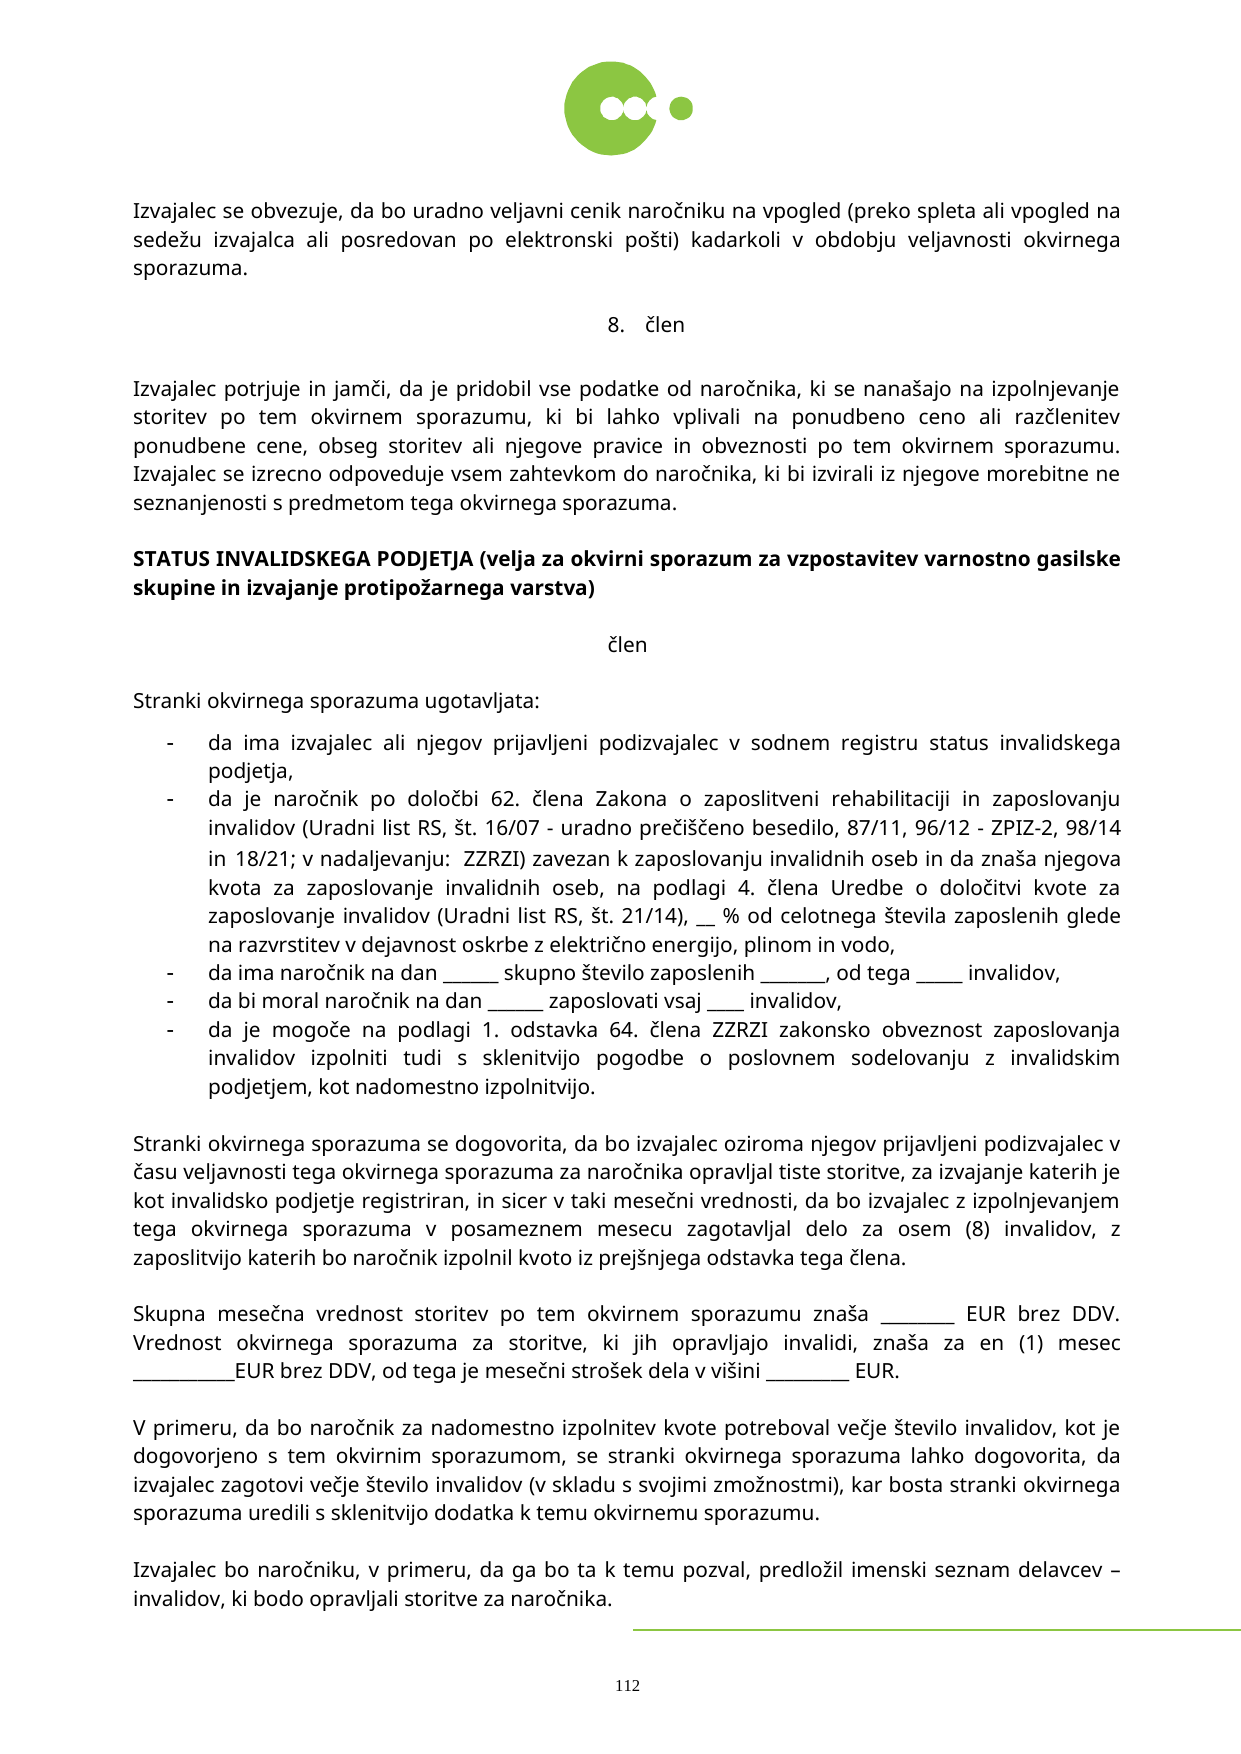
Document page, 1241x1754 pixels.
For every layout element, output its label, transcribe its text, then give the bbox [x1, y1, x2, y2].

text STATUS INVALIDSKEGA PODJETJA (velja za okvirni sporazum za vzpostavitev varnostno gasilske skupine in izvajanje protipožarnega varstva) [133, 544, 1122, 601]
text Skupna mesečna vrednost storitev po tem okvirnem sporazumu znaša ________ EUR brez DDV. Vrednost okvirnega sporazuma za storitve, ki jih opravljajo invalidi, znaša za en (1) mesec ___________EUR brez DDV, od tega je mesečni strošek dela v višini _________ EUR. [133, 1299, 1122, 1385]
text Stranki okvirnega sporazuma se dogovorita, da bo izvajalec oziroma njegov prijavljeni podizvajalec v času veljavnosti tega okvirnega sporazuma za naročnika opravljal tiste storitve, za izvajanje katerih je kot invalidsko podjetje registriran, in sicer v taki mesečni vrednosti, da bo izvajalec z izpolnjevanjem tega okvirnega sporazuma v posameznem mesecu zagotavljal delo za osem (8) invalidov, z zaposlitvijo katerih bo naročnik izpolnil kvoto iz prejšnjega odstavka tega člena. [133, 1129, 1122, 1271]
list da je naročnik po določbi 62. člena Zakona o zaposlitveni rehabilitaciji in zaposlovanju invalidov (Uradni list RS, št. 16/07 - uradno prečiščeno besedilo, 87/11, 96/12 - ZPIZ-2, 98/14 in 18/21; v nadaljevanju: ZZRZI) zavezan k zaposlovanju invalidnih oseb in da znaša njegova kvota za zaposlovanje invalidnih oseb, na podlagi 4. člena Uredbe o določitvi kvote za zaposlovanje invalidov (Uradni list RS, št. 21/14), __ % od celotnega števila zaposlenih glede na razvrstitev v dejavnost oskrbe z električno energijo, plinom in vodo, [167, 784, 1122, 958]
list da ima izvajalec ali njegov prijavljeni podizvajalec v sodnem registru status invalidskega podjetja, [167, 728, 1122, 784]
text člen [133, 630, 1122, 658]
text Stranki okvirnega sporazuma ugotavljata: [133, 687, 1122, 715]
text V primeru, da bo naročnik za nadomestno izpolnitev kvote potreboval večje število invalidov, kot je dogovorjeno s tem okvirnim sporazumom, se stranki okvirnega sporazuma lahko dogovorita, da izvajalec zagotovi večje število invalidov (v skladu s svojimi zmožnostmi), kar bosta stranki okvirnega sporazuma uredili s sklenitvijo dodatka k temu okvirnemu sporazumu. [133, 1413, 1122, 1527]
list da ima naročnik na dan ______ skupno število zaposlenih _______, od tega _____ invalidov, [167, 958, 1122, 987]
text Izvajalec se obvezuje, da bo uradno veljavni cenik naročniku na vpogled (preko spleta ali vpogled na sedežu izvajalca ali posredovan po elektronski pošti) kadarkoli v obdobju veljavnosti okvirnega sporazuma. [133, 196, 1122, 282]
text Izvajalec bo naročniku, v primeru, da ga bo ta k temu pozval, predložil imenski seznam delavcev – invalidov, ki bodo opravljali storitve za naročnika. [133, 1555, 1122, 1612]
list da bi moral naročnik na dan ______ zaposlovati vsaj ____ invalidov, [167, 987, 1122, 1015]
list člen [170, 310, 1122, 338]
text Izvajalec potrjuje in jamči, da je pridobil vse podatke od naročnika, ki se nanašajo na izpolnjevanje storitev po tem okvirnem sporazumu, ki bi lahko vplivali na ponudbeno ceno ali razčlenitev ponudbene cene, obseg storitev ali njegove pravice in obveznosti po tem okvirnem sporazumu. Izvajalec se izrecno odpoveduje vsem zahtevkom do naročnika, ki bi izvirali iz njegove morebitne ne seznanjenosti s predmetom tega okvirnega sporazuma. [133, 374, 1122, 516]
list da je mogoče na podlagi 1. odstavka 64. člena ZZRZI zakonsko obveznost zaposlovanja invalidov izpolniti tudi s sklenitvijo pogodbe o poslovnem sodelovanju z invalidskim podjetjem, kot nadomestno izpolnitvijo. [167, 1015, 1122, 1100]
